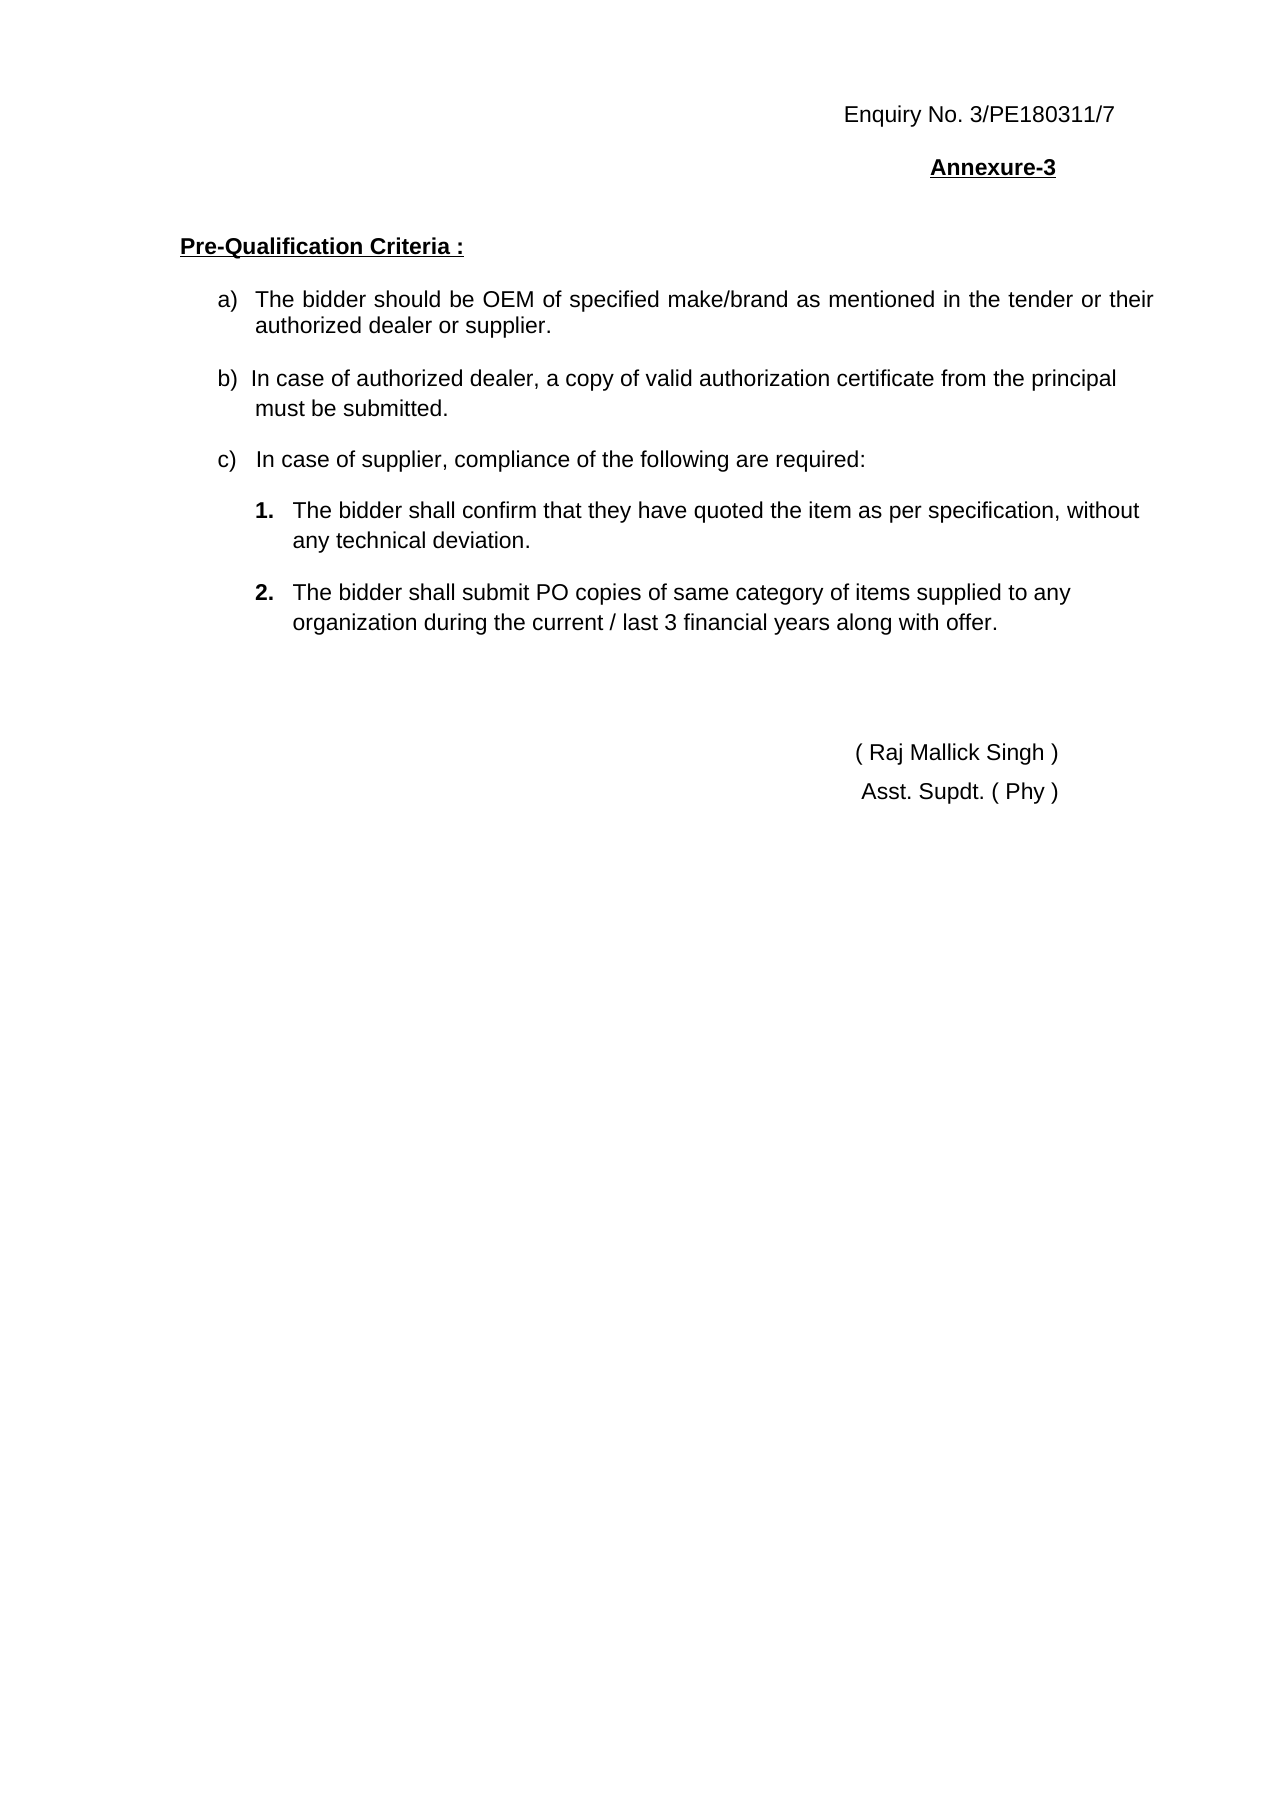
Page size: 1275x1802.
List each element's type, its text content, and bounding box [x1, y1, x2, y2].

list The bidder should be OEM of specified make/brand as mentioned in the tender or their authorized dealer or supplier. [217, 286, 1155, 338]
list The bidder shall submit PO copies of same category of items supplied to any organization during the current / last 3 financial years along with offer. [255, 578, 1155, 635]
text ( Raj Mallick Singh ) [180, 739, 1155, 765]
list The bidder shall confirm that they have quoted the item as per specification, without any technical deviation. [255, 497, 1155, 554]
text c) In case of supplier, compliance of the following are required: [217, 446, 1155, 472]
text Annexure-3 [855, 154, 1155, 180]
text Pre-Qualification Criteria : [180, 233, 1155, 259]
text Asst. Supdt. ( Phy ) [180, 778, 1155, 804]
text Enquiry No. 3/PE180311/7 [180, 101, 1155, 128]
text b) In case of authorized dealer, a copy of valid authorization certificate from the principal must be submitted. [217, 365, 1155, 421]
